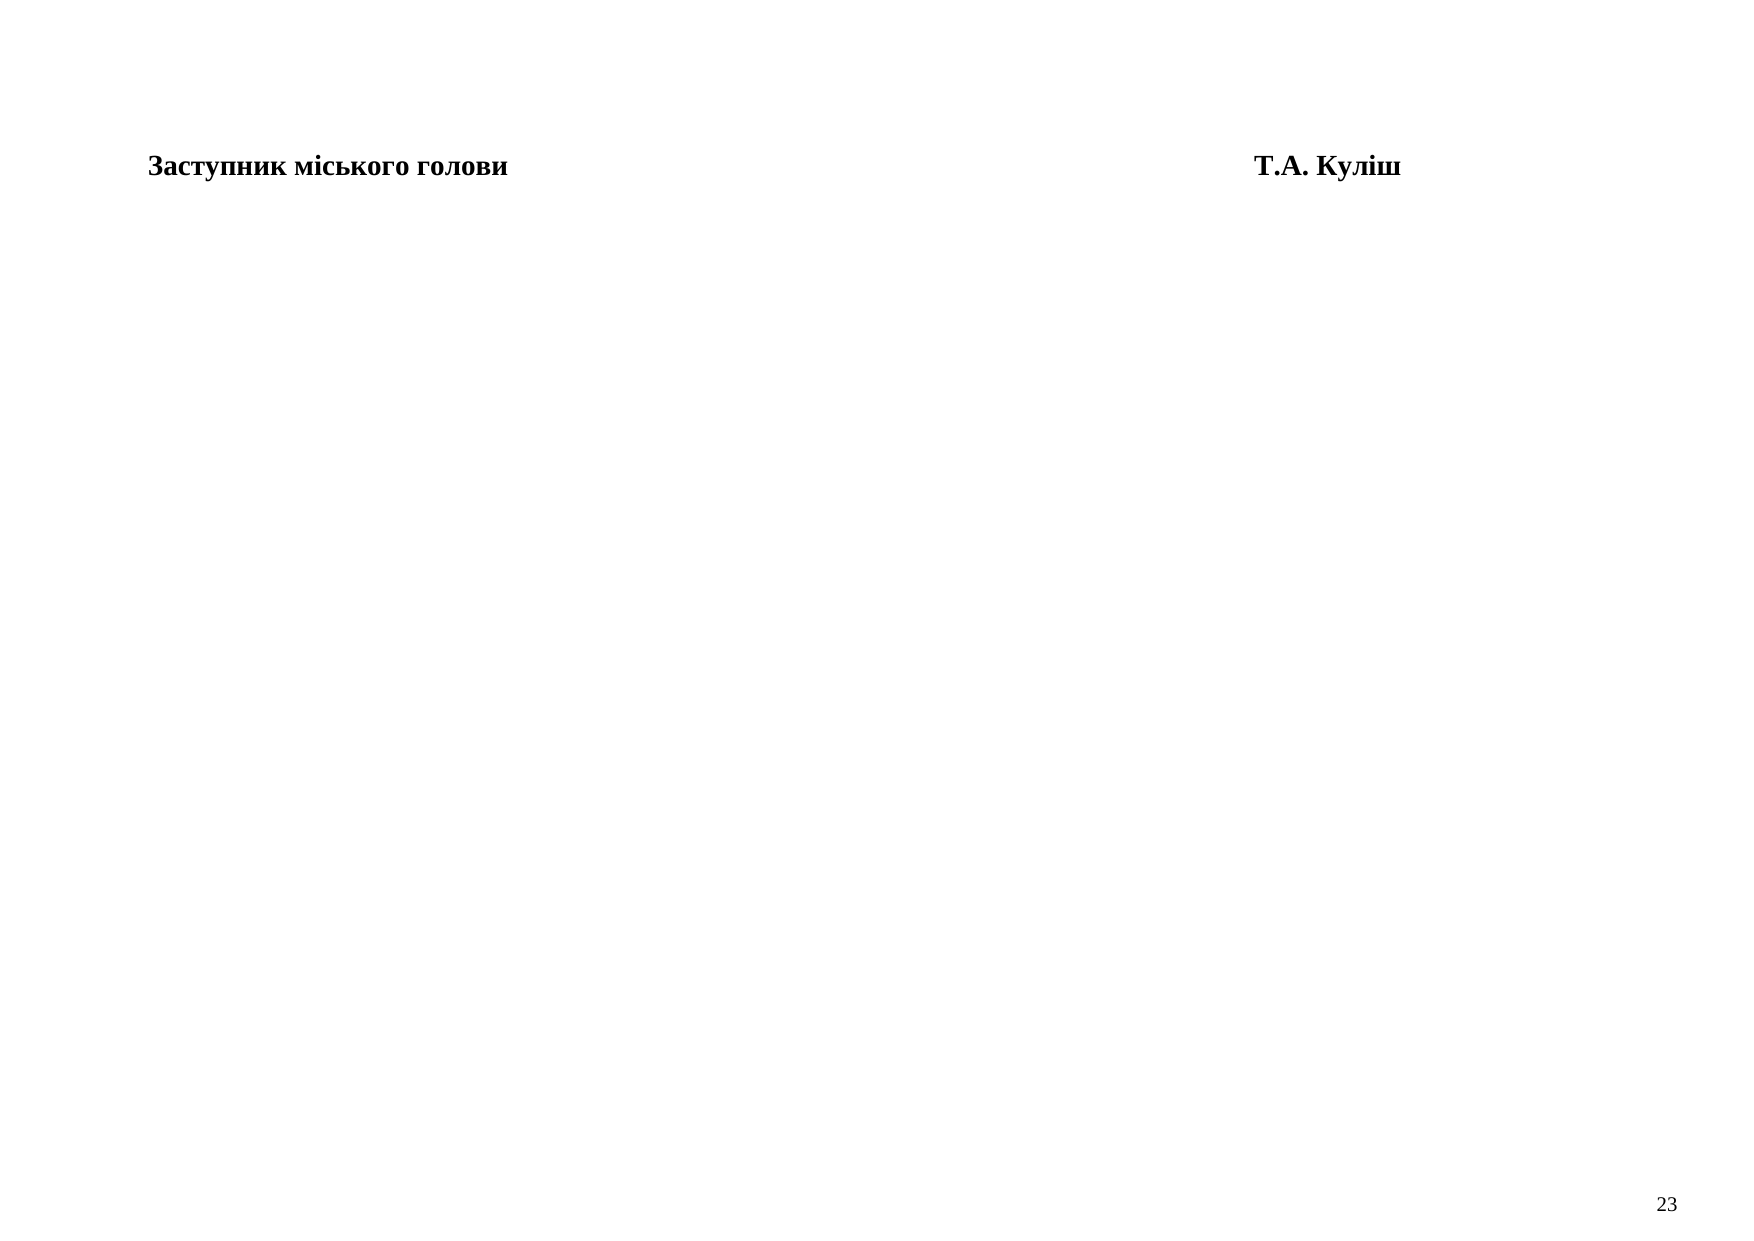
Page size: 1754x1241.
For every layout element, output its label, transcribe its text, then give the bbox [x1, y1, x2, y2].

text Заступник міського голови Т.А. Куліш [148, 148, 1677, 181]
